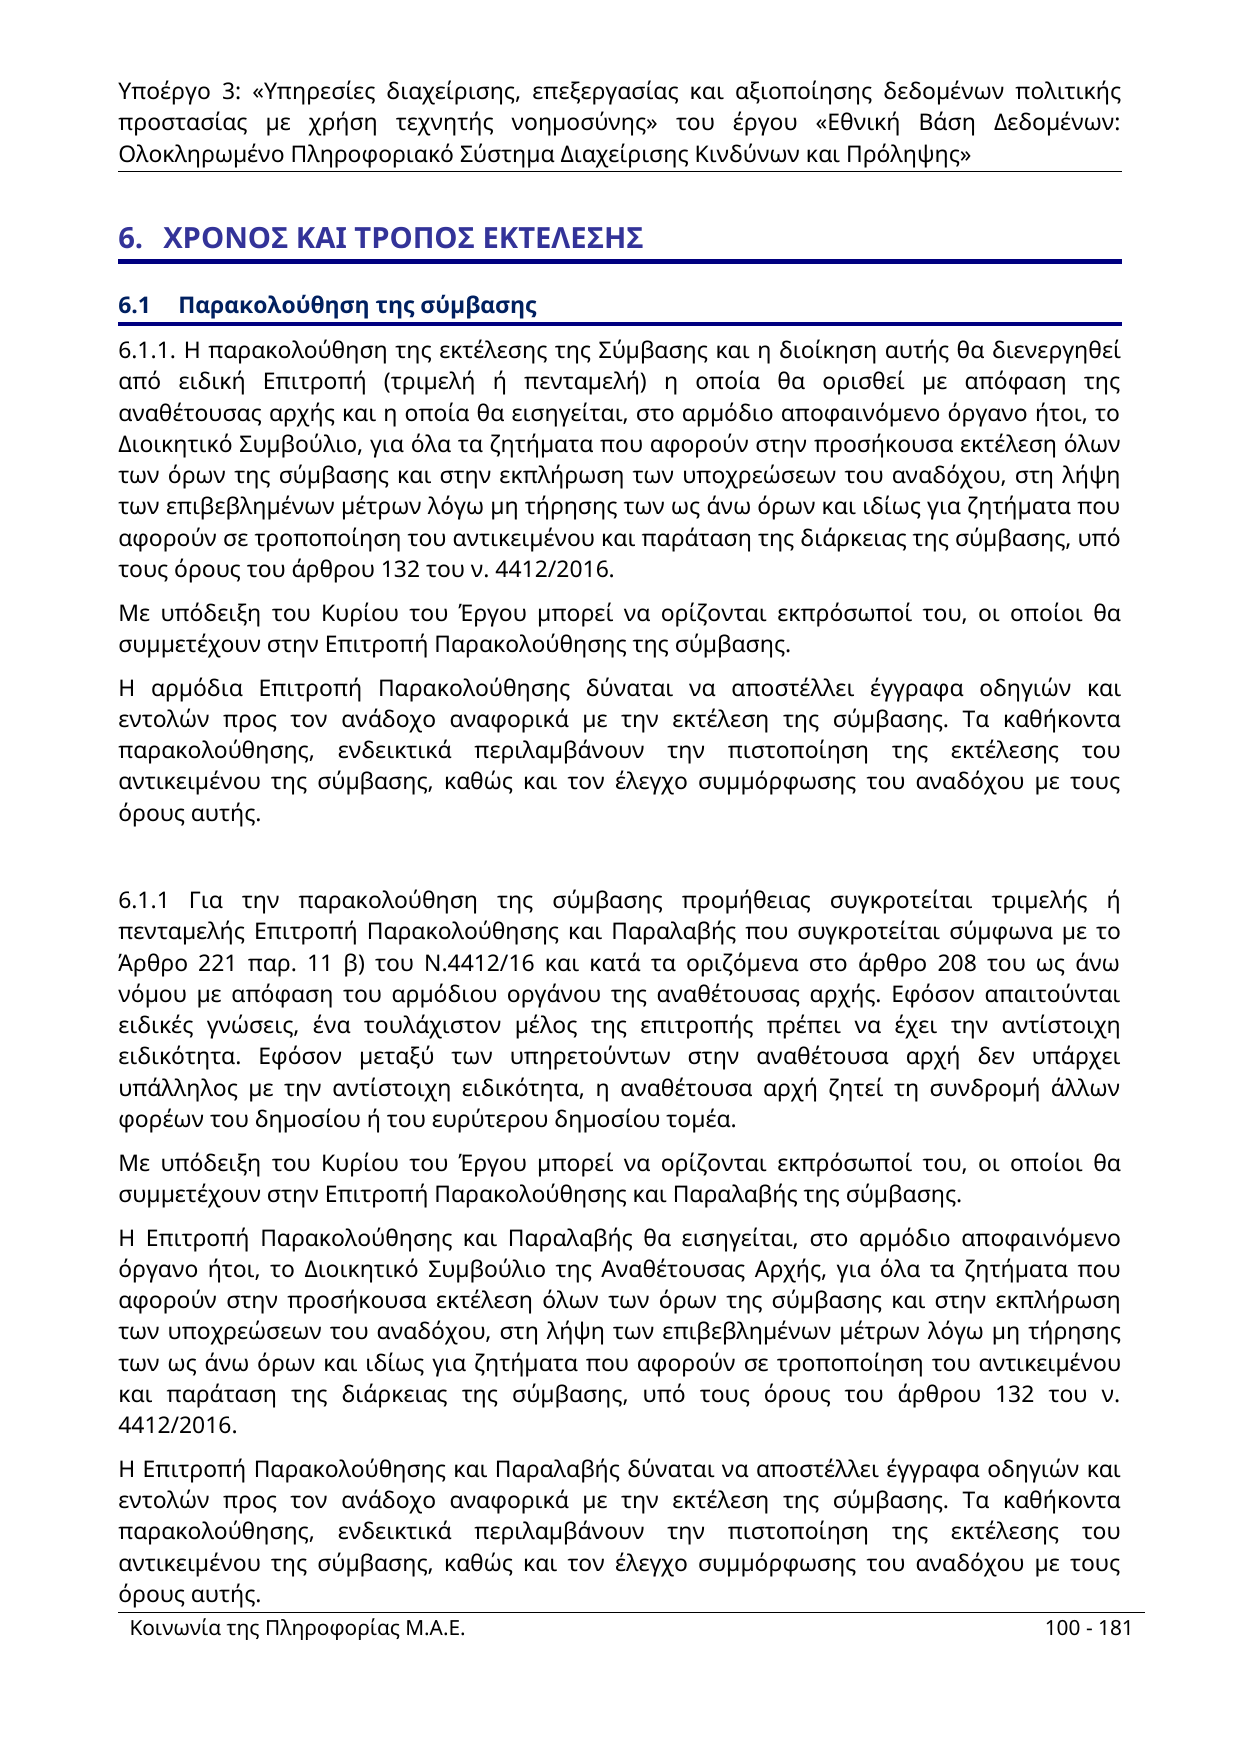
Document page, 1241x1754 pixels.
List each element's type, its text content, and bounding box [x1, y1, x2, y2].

text Με υπόδειξη του Κυρίου του Έργου μπορεί να ορίζονται εκπρόσωποί του, οι οποίοι θα συμμετέχουν στην Επιτροπή Παρακολούθησης και Παραλαβής της σύμβασης. [118, 1146, 1122, 1209]
text 6.1.1. Η παρακολούθηση της εκτέλεσης της Σύμβασης και η διοίκηση αυτής θα διενεργηθεί από ειδική Επιτροπή (τριμελή ή πενταμελή) η οποία θα ορισθεί με απόφαση της αναθέτουσας αρχής και η οποία θα εισηγείται, στο αρμόδιο αποφαινόμενο όργανο ήτοι, το Διοικητικό Συμβούλιο, για όλα τα ζητήματα που αφορούν στην προσήκουσα εκτέλεση όλων των όρων της σύμβασης και στην εκπλήρωση των υποχρεώσεων του αναδόχου, στη λήψη των επιβεβλημένων μέτρων λόγω μη τήρησης των ως άνω όρων και ιδίως για ζητήματα που αφορούν σε τροποποίηση του αντικειμένου και παράταση της διάρκειας της σύμβασης, υπό τους όρους του άρθρου 132 του ν. 4412/2016. [118, 334, 1122, 584]
text 6.1.1 Για την παρακολούθηση της σύμβασης προμήθειας συγκροτείται τριμελής ή πενταμελής Επιτροπή Παρακολούθησης και Παραλαβής που συγκροτείται σύμφωνα με το Άρθρο 221 παρ. 11 β) του Ν.4412/16 και κατά τα οριζόμενα στο άρθρο 208 του ως άνω νόμου με απόφαση του αρμόδιου οργάνου της αναθέτουσας αρχής. Εφόσον απαιτούνται ειδικές γνώσεις, ένα τουλάχιστον μέλος της επιτροπής πρέπει να έχει την αντίστοιχη ειδικότητα. Εφόσον μεταξύ των υπηρετούντων στην αναθέτουσα αρχή δεν υπάρχει υπάλληλος με την αντίστοιχη ειδικότητα, η αναθέτουσα αρχή ζητεί τη συνδρομή άλλων φορέων του δημοσίου ή του ευρύτερου δημοσίου τομέα. [118, 884, 1122, 1134]
text Με υπόδειξη του Κυρίου του Έργου μπορεί να ορίζονται εκπρόσωποί του, οι οποίοι θα συμμετέχουν στην Επιτροπή Παρακολούθησης της σύμβασης. [118, 596, 1122, 659]
text Η Επιτροπή Παρακολούθησης και Παραλαβής θα εισηγείται, στο αρμόδιο αποφαινόμενο όργανο ήτοι, το Διοικητικό Συμβούλιο της Αναθέτουσας Αρχής, για όλα τα ζητήματα που αφορούν στην προσήκουσα εκτέλεση όλων των όρων της σύμβασης και στην εκπλήρωση των υποχρεώσεων του αναδόχου, στη λήψη των επιβεβλημένων μέτρων λόγω μη τήρησης των ως άνω όρων και ιδίως για ζητήματα που αφορούν σε τροποποίηση του αντικειμένου και παράταση της διάρκειας της σύμβασης, υπό τους όρους του άρθρου 132 του ν. 4412/2016. [118, 1221, 1122, 1440]
text Η αρμόδια Επιτροπή Παρακολούθησης δύναται να αποστέλλει έγγραφα οδηγιών και εντολών προς τον ανάδοχο αναφορικά με την εκτέλεση της σύμβασης. Τα καθήκοντα παρακολούθησης, ενδεικτικά περιλαμβάνουν την πιστοποίηση της εκτέλεσης του αντικειμένου της σύμβασης, καθώς και τον έλεγχο συμμόρφωσης του αναδόχου με τους όρους αυτής. [118, 671, 1122, 828]
text Η Επιτροπή Παρακολούθησης και Παραλαβής δύναται να αποστέλλει έγγραφα οδηγιών και εντολών προς τον ανάδοχο αναφορικά με την εκτέλεση της σύμβασης. Τα καθήκοντα παρακολούθησης, ενδεικτικά περιλαμβάνουν την πιστοποίηση της εκτέλεσης του αντικειμένου της σύμβασης, καθώς και τον έλεγχο συμμόρφωσης του αναδόχου με τους όρους αυτής. [118, 1453, 1122, 1609]
subtitle ΧΡΟΝΟΣ ΚΑΙ ΤΡΟΠΟΣ ΕΚΤΕΛΕΣΗΣ [118, 218, 1122, 259]
subtitle Παρακολούθηση της σύμβασης [118, 289, 1122, 322]
